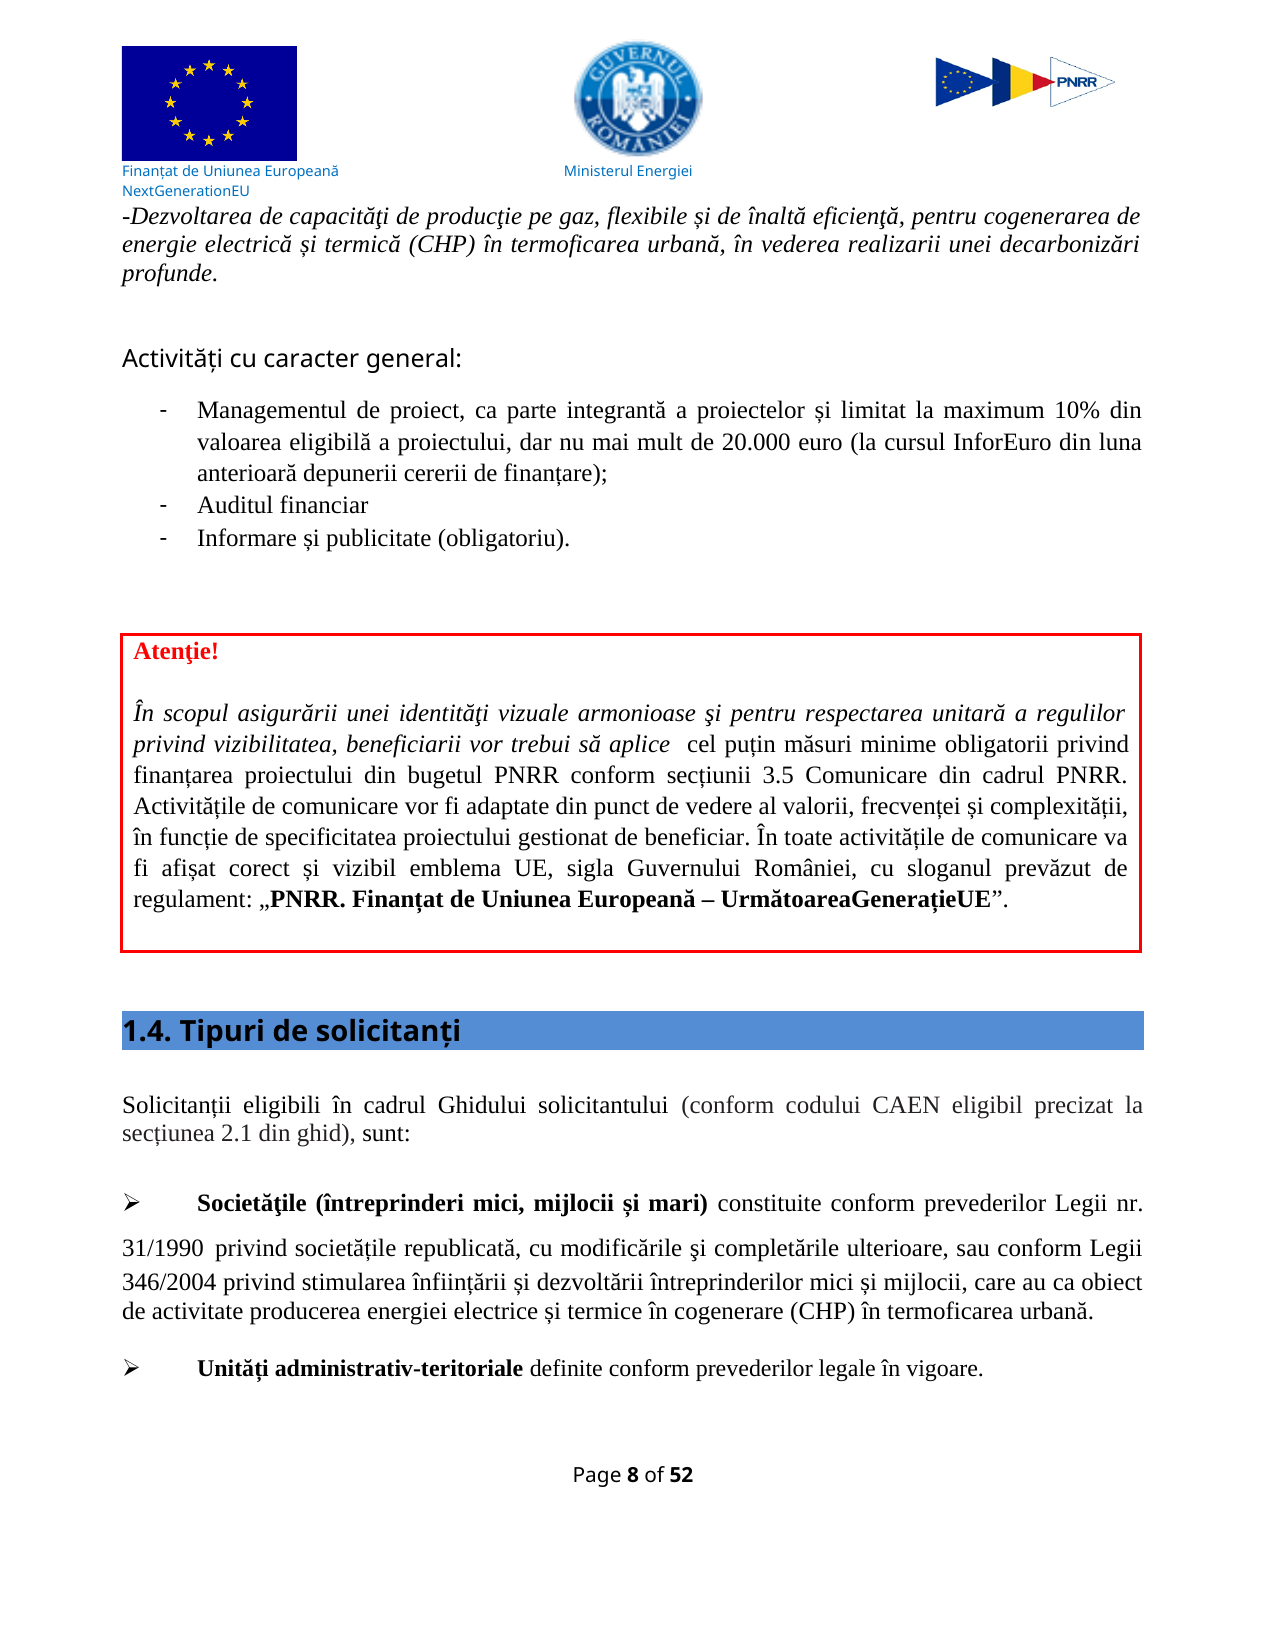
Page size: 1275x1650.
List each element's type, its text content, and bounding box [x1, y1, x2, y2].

table_header Atenţie! În scopul asigurării unei identităţi vizuale armonioase şi pentru respectarea unitară a regulilor privind vizibilitatea, beneficiarii vor trebui să aplice cel puțin măsuri minime obligatorii privind finanțarea proiectului din bugetul PNRR conform secțiunii 3.5 Comunicare din cadrul PNRR. Activitățile de comunicare vor fi adaptate din punct de vedere al valorii, frecvenței și complexității, în funcție de specificitatea proiectului gestionat de beneficiar. În toate activitățile de comunicare va fi afișat corect și vizibil emblema UE, sigla Guvernului României, cu sloganul prevăzut de regulament: „PNRR. Finanțat de Uniunea Europeană – UrmătoareaGenerațieUE”. [123, 636, 1139, 949]
picture [121, 46, 297, 161]
list Auditul financiar [159, 489, 1144, 519]
list Unități administrativ-teritoriale definite conform prevederilor legale în vigoare. [122, 1354, 1144, 1381]
list Managementul de proiect, ca parte integrantă a proiectelor și limitat la maximum 10% din valoarea eligibilă a proiectului, dar nu mai mult de 20.000 euro (la cursul InforEuro din luna anterioară depunerii cererii de finanțare); [159, 394, 1144, 486]
list Societăţile (întreprinderi mici, mijlocii și mari) constituite conform prevederilor Legii nr. 31/1990 privind societățile republicată, cu modificările şi completările ulterioare, sau conform Legii 346/2004 privind stimularea înființării și dezvoltării întreprinderilor mici și mijlocii, care au ca obiect de activitate producerea energiei electrice și termice în cogenerare (CHP) în termoficarea urbană. [122, 1188, 1144, 1325]
text Solicitanții eligibili în cadrul Ghidului solicitantului (conform codului CAEN eligibil precizat la secțiunea 2.1 din ghid), sunt: [122, 1090, 1144, 1147]
text 1.4. Tipuri de solicitanţi [122, 1011, 1144, 1050]
picture [922, 9, 1126, 161]
picture [550, 26, 728, 161]
text Activități cu caracter general: [122, 340, 1144, 374]
list Informare și publicitate (obligatoriu). [159, 522, 1144, 552]
